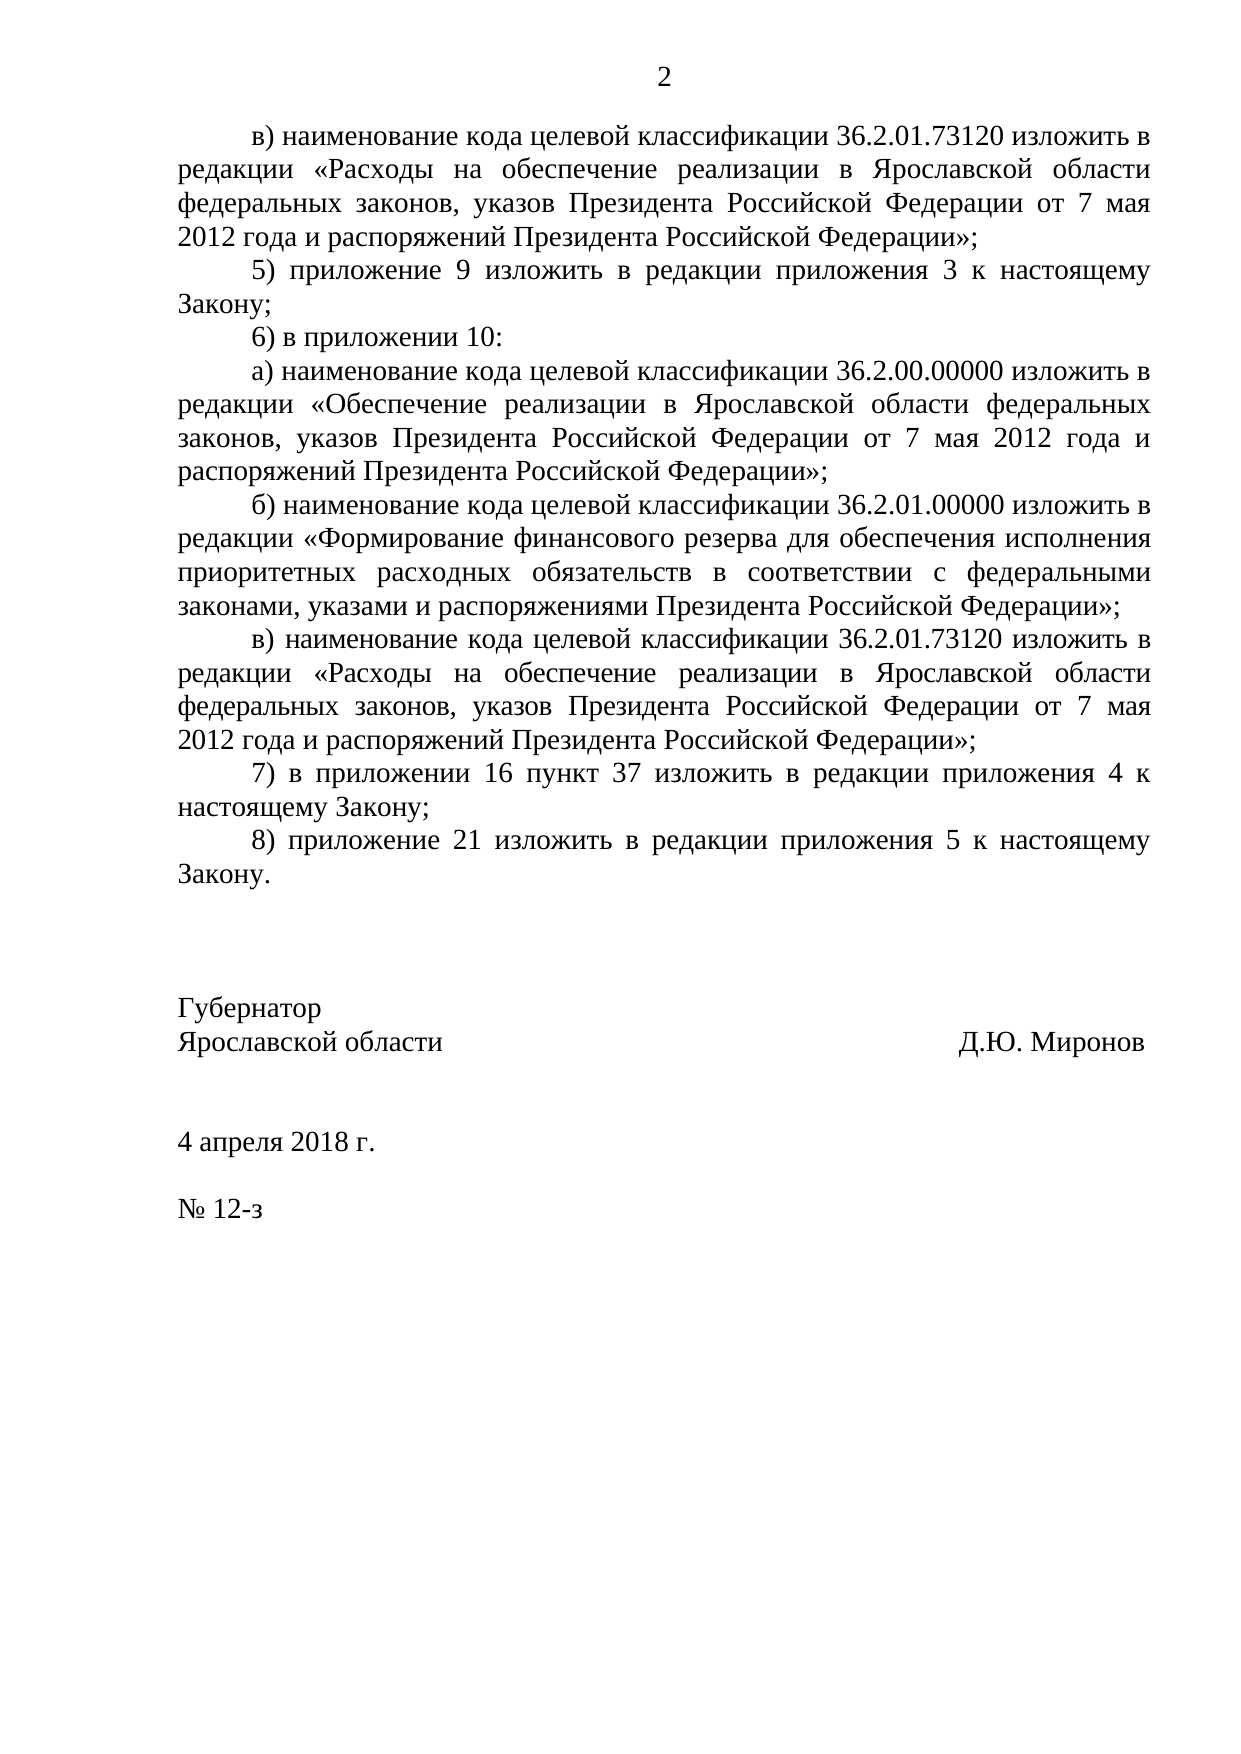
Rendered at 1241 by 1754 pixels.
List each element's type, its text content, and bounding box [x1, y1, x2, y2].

text 4 апреля 2018 г. [177, 1124, 1152, 1158]
text 5) приложение 9 изложить в редакции приложения 3 к настоящему Закону; [177, 252, 1152, 319]
text № 12-з [177, 1191, 1152, 1225]
text 7) в приложении 16 пункт 37 изложить в редакции приложения 4 к настоящему Закону; [177, 755, 1152, 822]
text 6) в приложении 10: [177, 319, 1152, 353]
text в) наименование кода целевой классификации 36.2.01.73120 изложить в редакции «Расходы на обеспечение реализации в Ярославской области федеральных законов, указов Президента Российской Федерации от 7 мая 2012 года и распоряжений Президента Российской Федерации»; [177, 621, 1152, 755]
text Губернатор [177, 990, 1152, 1024]
text Ярославской области Д.Ю. Миронов [177, 1024, 1152, 1057]
text в) наименование кода целевой классификации 36.2.01.73120 изложить в редакции «Расходы на обеспечение реализации в Ярославской области федеральных законов, указов Президента Российской Федерации от 7 мая 2012 года и распоряжений Президента Российской Федерации»; [177, 118, 1152, 252]
text 8) приложение 21 изложить в редакции приложения 5 к настоящему Закону. [177, 822, 1152, 889]
